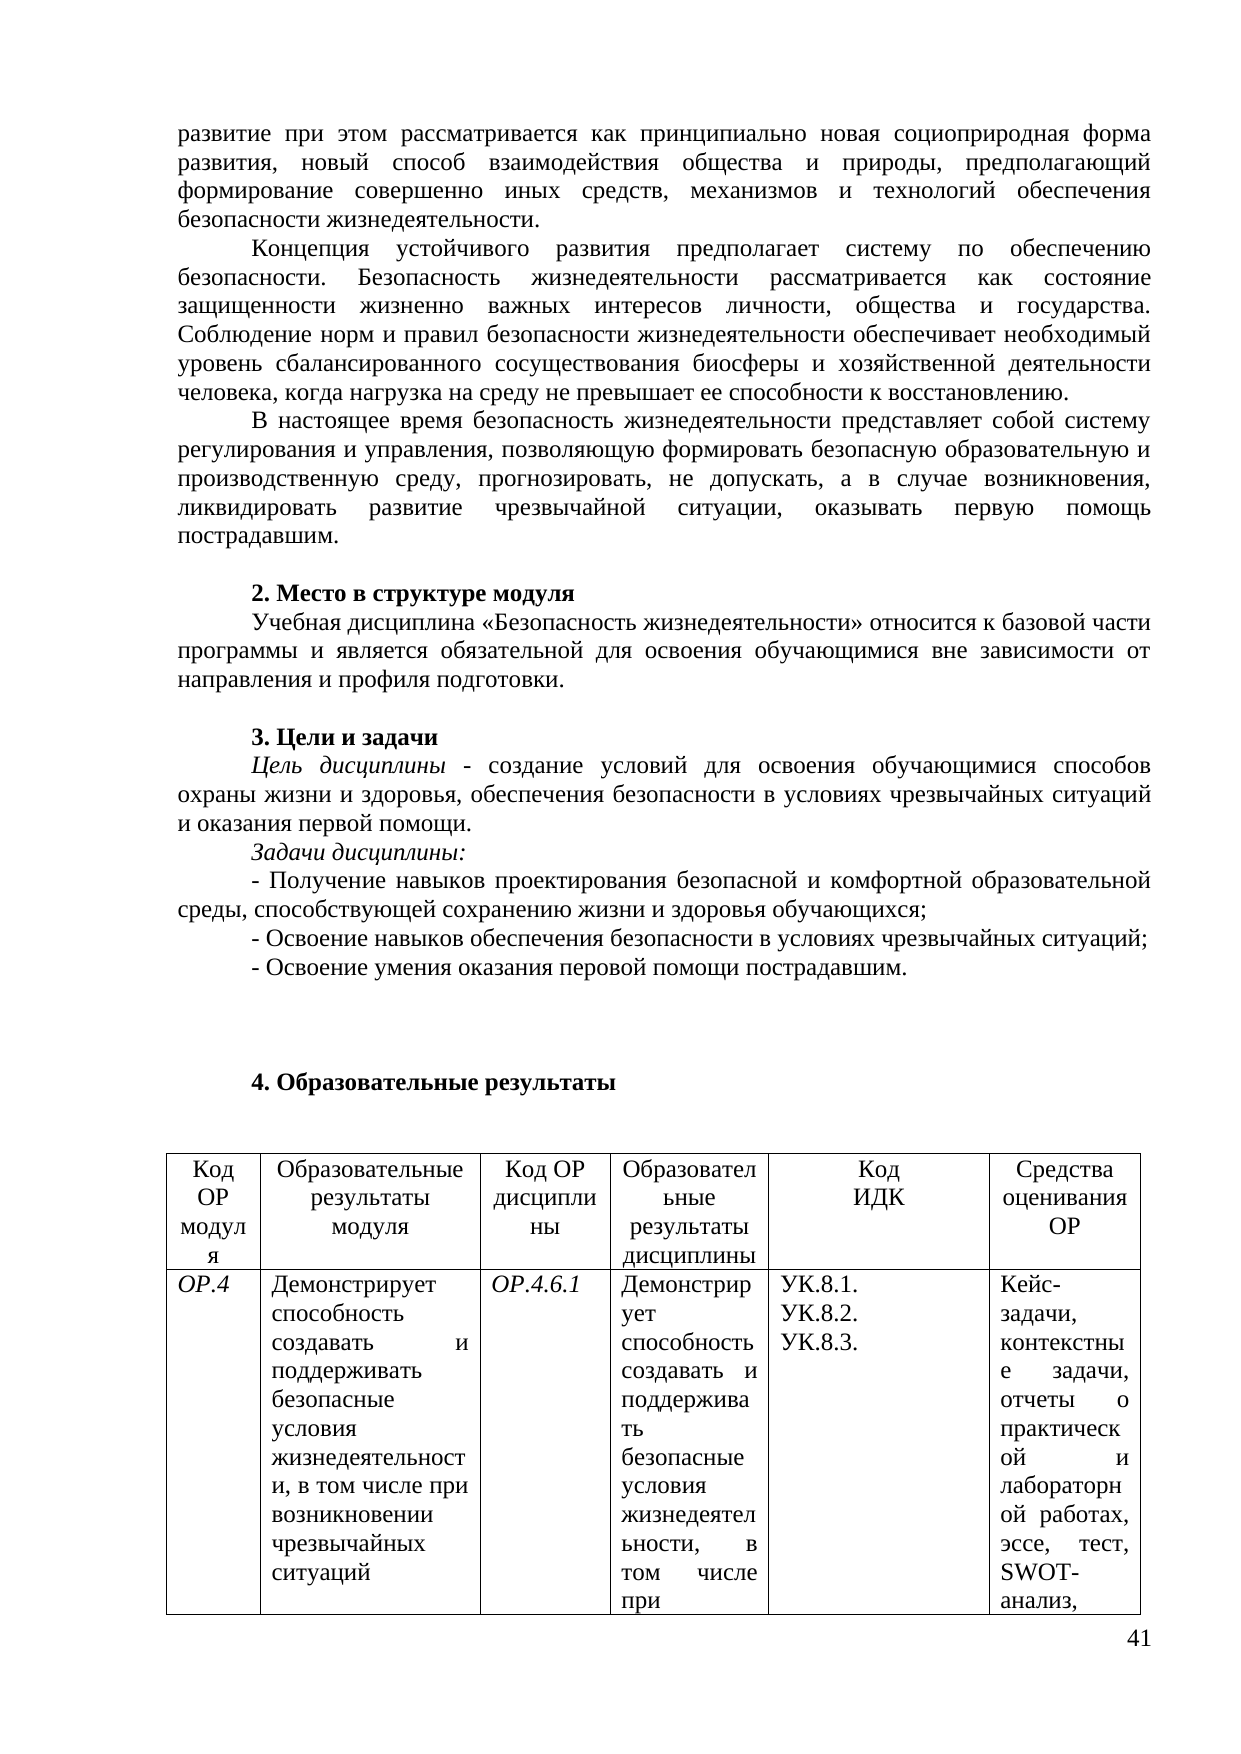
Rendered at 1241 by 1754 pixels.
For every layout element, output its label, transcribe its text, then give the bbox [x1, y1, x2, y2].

text Цель дисциплины - создание условий для освоения обучающимися способов охраны жизни и здоровья, обеспечения безопасности в условиях чрезвычайных ситуаций и оказания первой помощи. [177, 751, 1152, 837]
text Учебная дисциплина «Безопасность жизнедеятельности» относится к базовой части программы и является обязательной для освоения обучающимися вне зависимости от направления и профиля подготовки. [177, 607, 1152, 693]
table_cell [611, 1270, 768, 1614]
table_header Код ОР модуля [167, 1154, 260, 1269]
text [177, 118, 1152, 233]
text Концепция устойчивого развития предполагает систему по обеспечению безопасности. Безопасность жизнедеятельности рассматривается как состояние защищенности жизненно важных интересов личности, общества и государства. Соблюдение норм и правил безопасности жизнедеятельности обеспечивает необходимый уровень сбалансированного сосуществования биосферы и хозяйственной деятельности человека, когда нагрузка на среду не превышает ее способности к восстановлению. [177, 233, 1152, 406]
table_header Образовательные результаты модуля [261, 1154, 480, 1269]
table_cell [990, 1270, 1140, 1614]
table_cell ОР.4 [167, 1270, 260, 1614]
text Задачи дисциплины: [177, 837, 1152, 866]
text - Получение навыков проектирования безопасной и комфортной образовательной среды, способствующей сохранению жизни и здоровья обучающихся; [177, 866, 1152, 923]
text 3. Цели и задачи [177, 722, 1152, 751]
text 4. Образовательные результаты [177, 1067, 1152, 1096]
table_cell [769, 1270, 989, 1614]
text - Освоение умения оказания перовой помощи пострадавшим. [177, 952, 1152, 981]
table_header Код ОР дисциплины [481, 1154, 610, 1269]
text 2. Место в структуре модуля [177, 578, 1152, 607]
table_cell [261, 1270, 480, 1614]
text В настоящее время безопасность жизнедеятельности представляет собой систему регулирования и управления, позволяющую формировать безопасную образовательную и производственную среду, прогнозировать, не допускать, а в случае возникновения, ликвидировать развитие чрезвычайной ситуации, оказывать первую помощь пострадавшим. [177, 406, 1152, 549]
table_header Код ИДК [769, 1154, 989, 1269]
table_cell ОР.4.6.1 [481, 1270, 610, 1614]
table_header Образовательные результаты дисциплины [611, 1154, 768, 1269]
table_header Средства оценивания ОР [990, 1154, 1140, 1269]
text - Освоение навыков обеспечения безопасности в условиях чрезвычайных ситуаций; [177, 923, 1152, 952]
